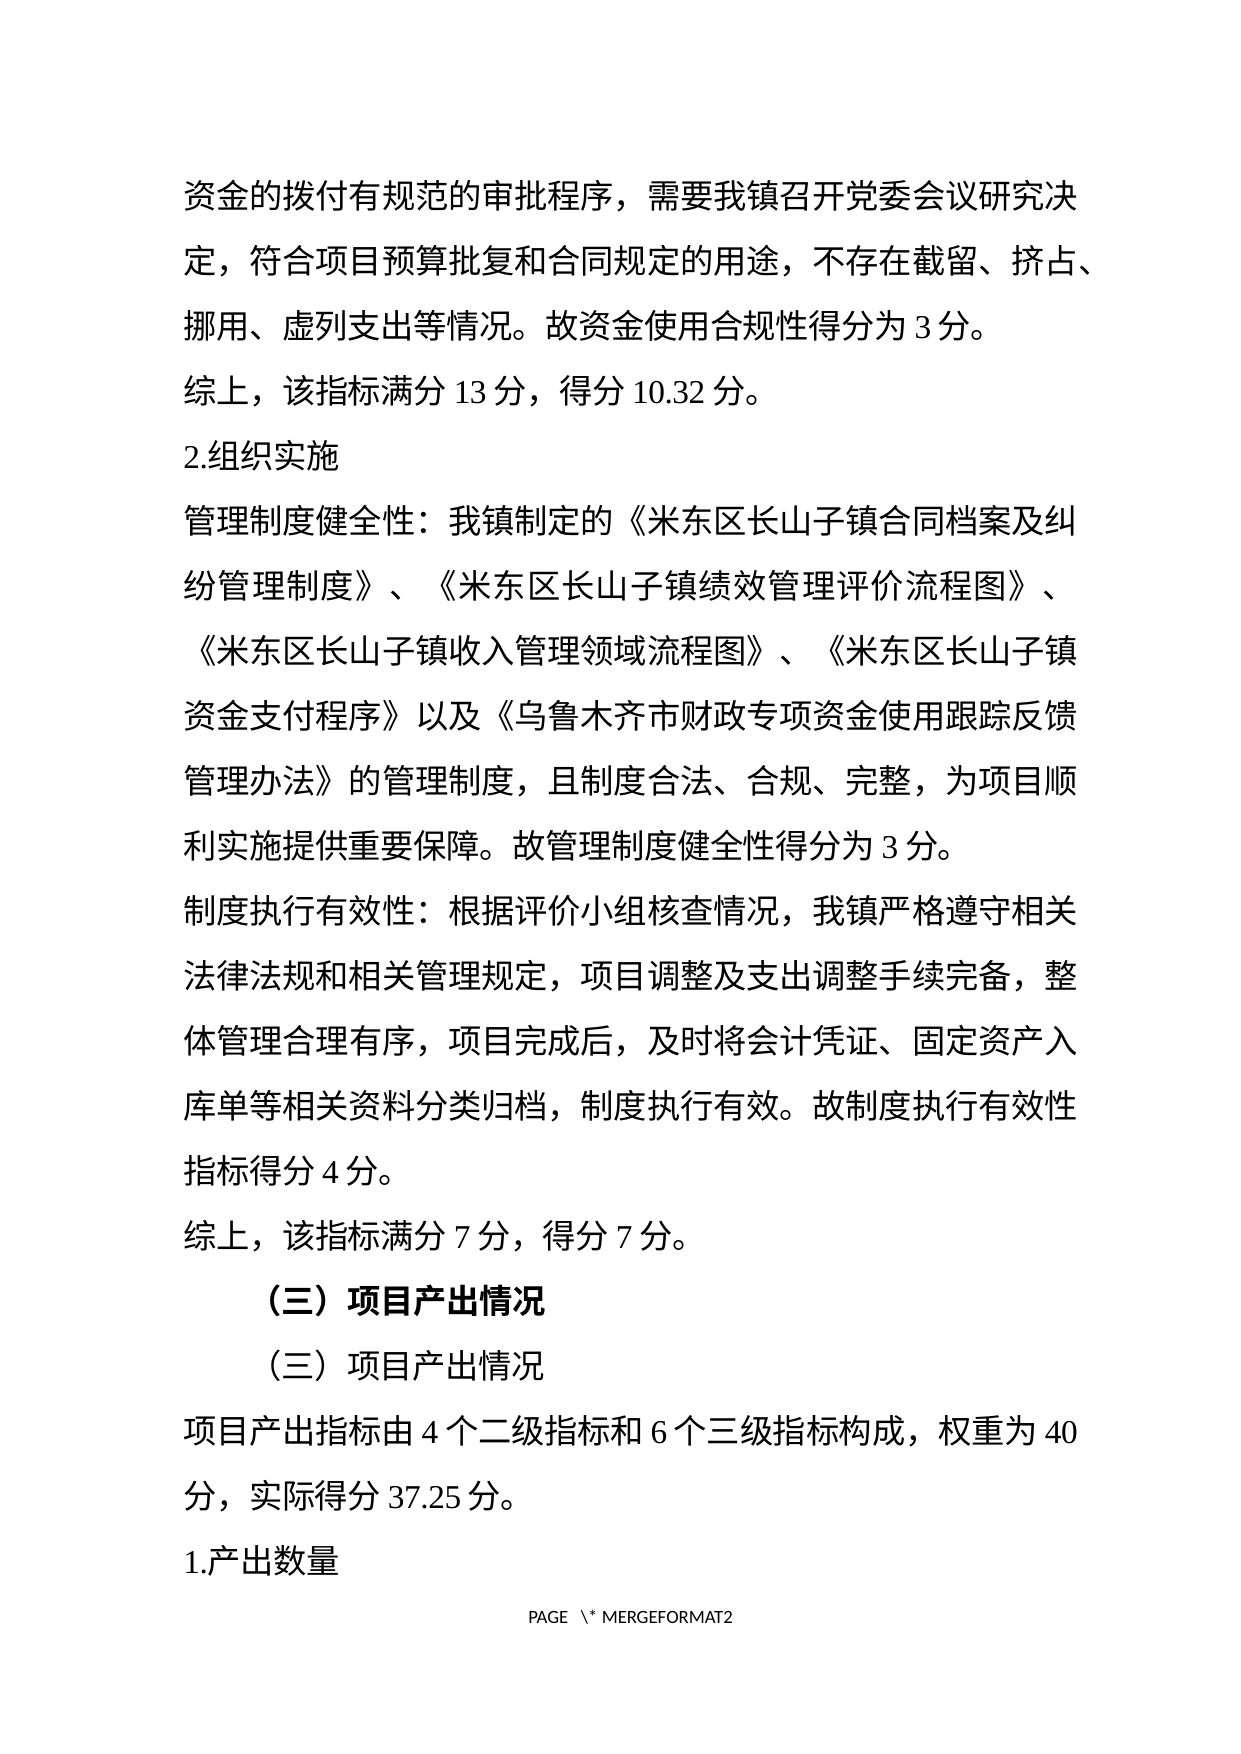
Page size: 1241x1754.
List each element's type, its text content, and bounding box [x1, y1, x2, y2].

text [183, 1332, 1078, 1592]
text （三）项目产出情况 [183, 1267, 1078, 1332]
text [183, 162, 1078, 1267]
